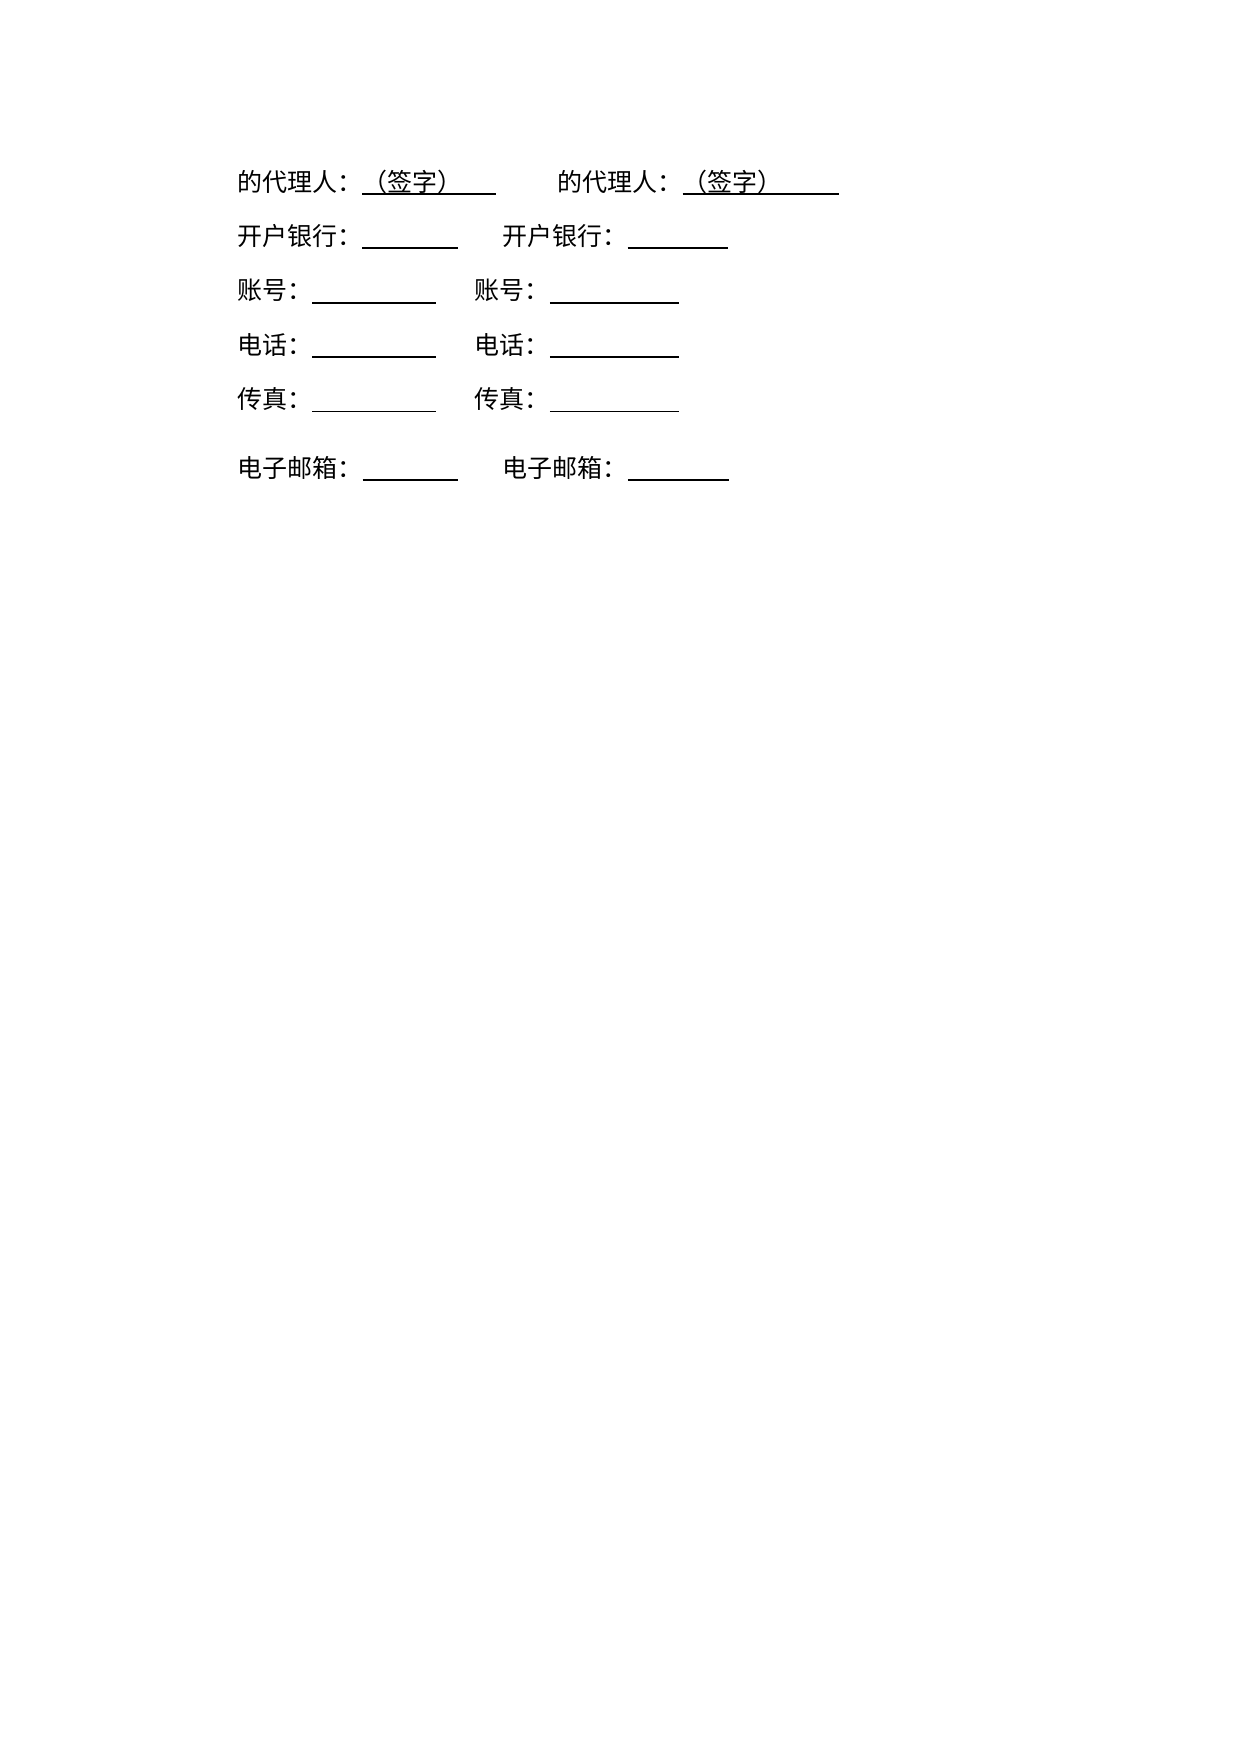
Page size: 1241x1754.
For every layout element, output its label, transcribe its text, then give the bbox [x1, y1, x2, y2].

text 电子邮箱： 电子邮箱： [187, 434, 1053, 499]
text 传真： 传真： [187, 379, 1053, 416]
text 账号： 账号： [187, 271, 1053, 307]
text 的代理人：（签字） 的代理人：（签字） [187, 162, 1053, 198]
text 开户银行： 开户银行： [187, 216, 1053, 253]
text 电话： 电话： [187, 325, 1053, 361]
